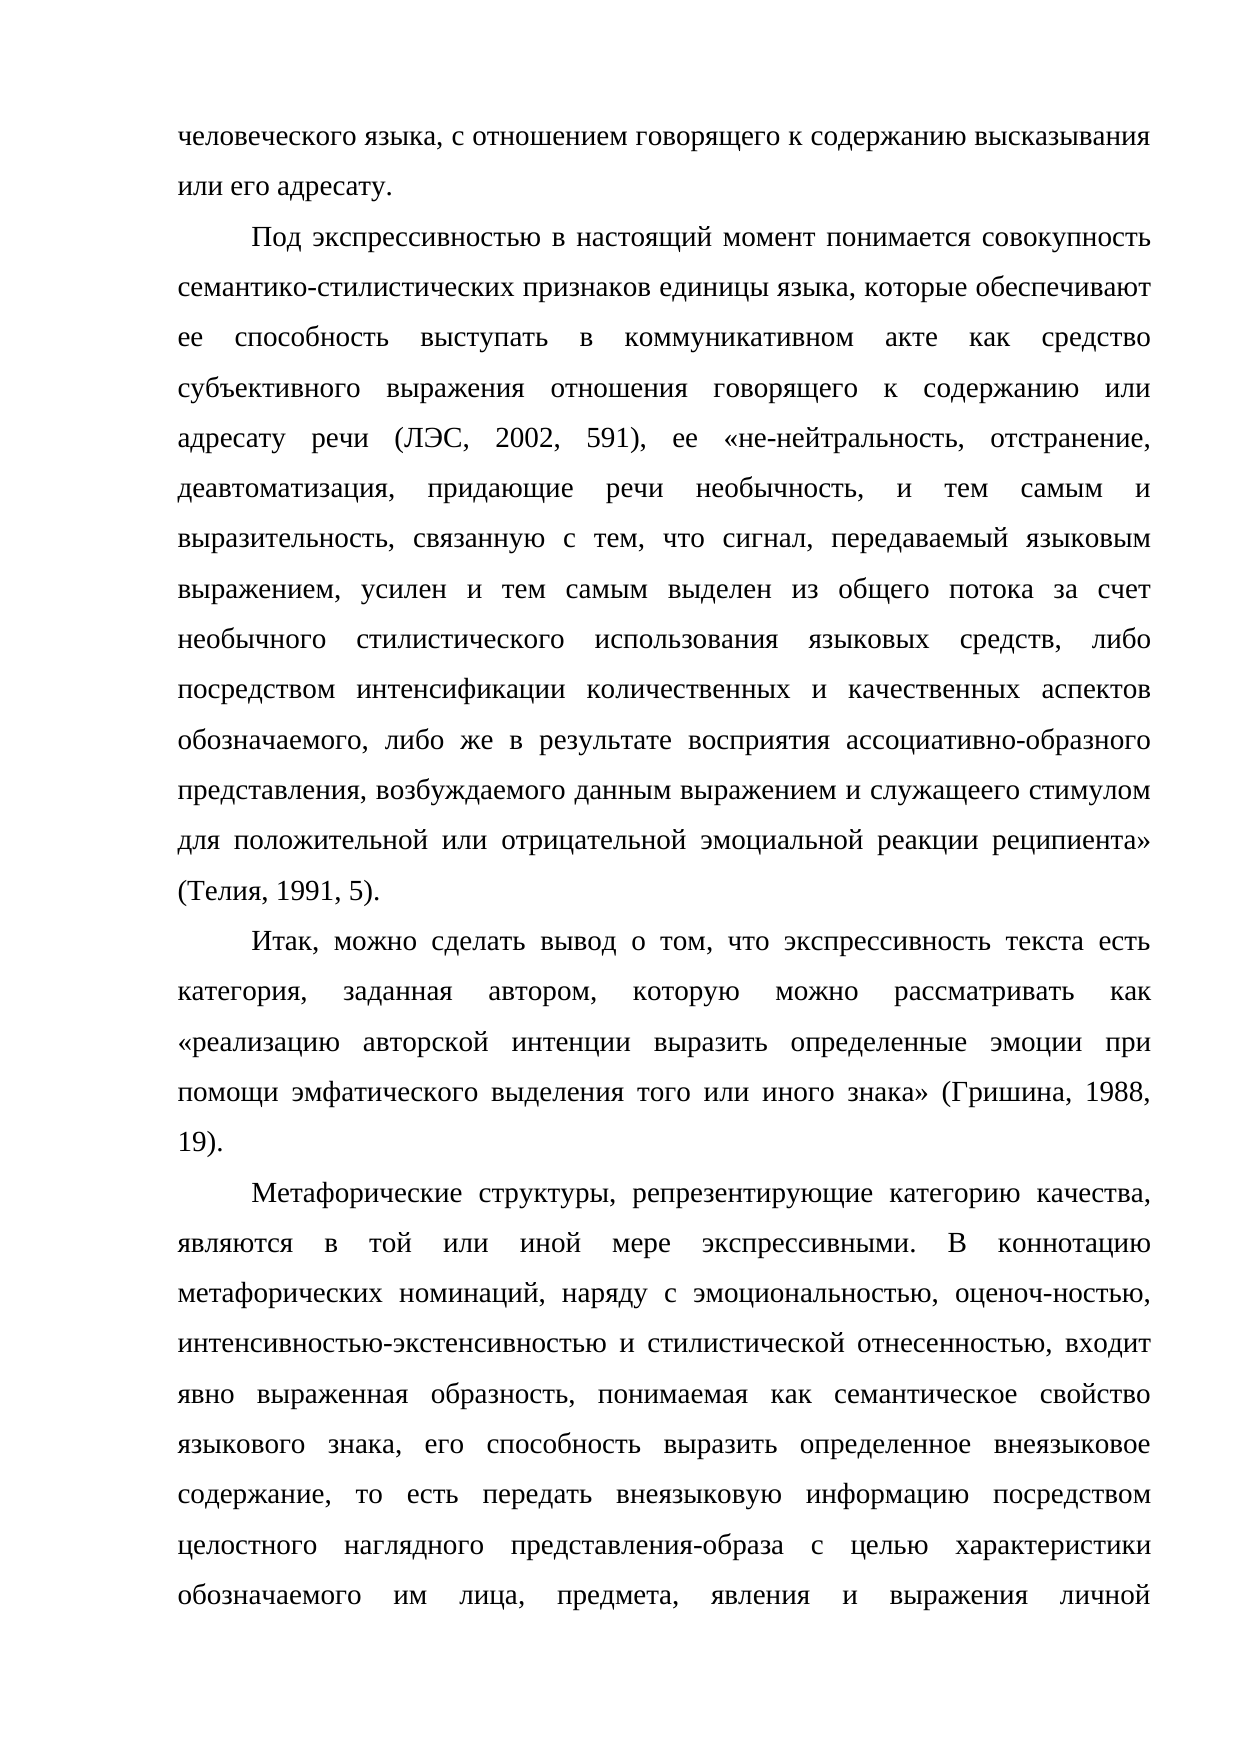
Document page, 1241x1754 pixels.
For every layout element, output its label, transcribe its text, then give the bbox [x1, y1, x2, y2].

text Итак, можно сделать вывод о том, что экспрессивность текста есть категория, заданная автором, которую можно рассматривать как «реализацию авторской интенции выразить определенные эмоции при помощи эмфатического выделения того или иного знака» (Гришина, 1988, 19). [177, 923, 1152, 1158]
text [177, 118, 1152, 202]
text Под экспрессивностью в настоящий момент понимается совокупность семантико-стилистических признаков единицы языка, которые обеспечивают ее способность выступать в коммуникативном акте как средство субъективного выражения отношения говорящего к содержанию или адресату речи (ЛЭС, 2002, 591), ее «не-нейтральность, отстранение, деавтоматизация, придающие речи необычность, и тем самым и выразительность, связанную с тем, что сигнал, передаваемый языковым выражением, усилен и тем самым выделен из общего потока за счет необычного стилистического использования языковых средств, либо посредством интенсификации количественных и качественных аспектов обозначаемого, либо же в результате восприятия ассоциативно-образного представления, возбуждаемого данным выражением и служащеего стимулом для положительной или отрицательной эмоциальной реакции реципиента» (Телия, 1991, 5). [177, 219, 1152, 906]
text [177, 1175, 1152, 1611]
